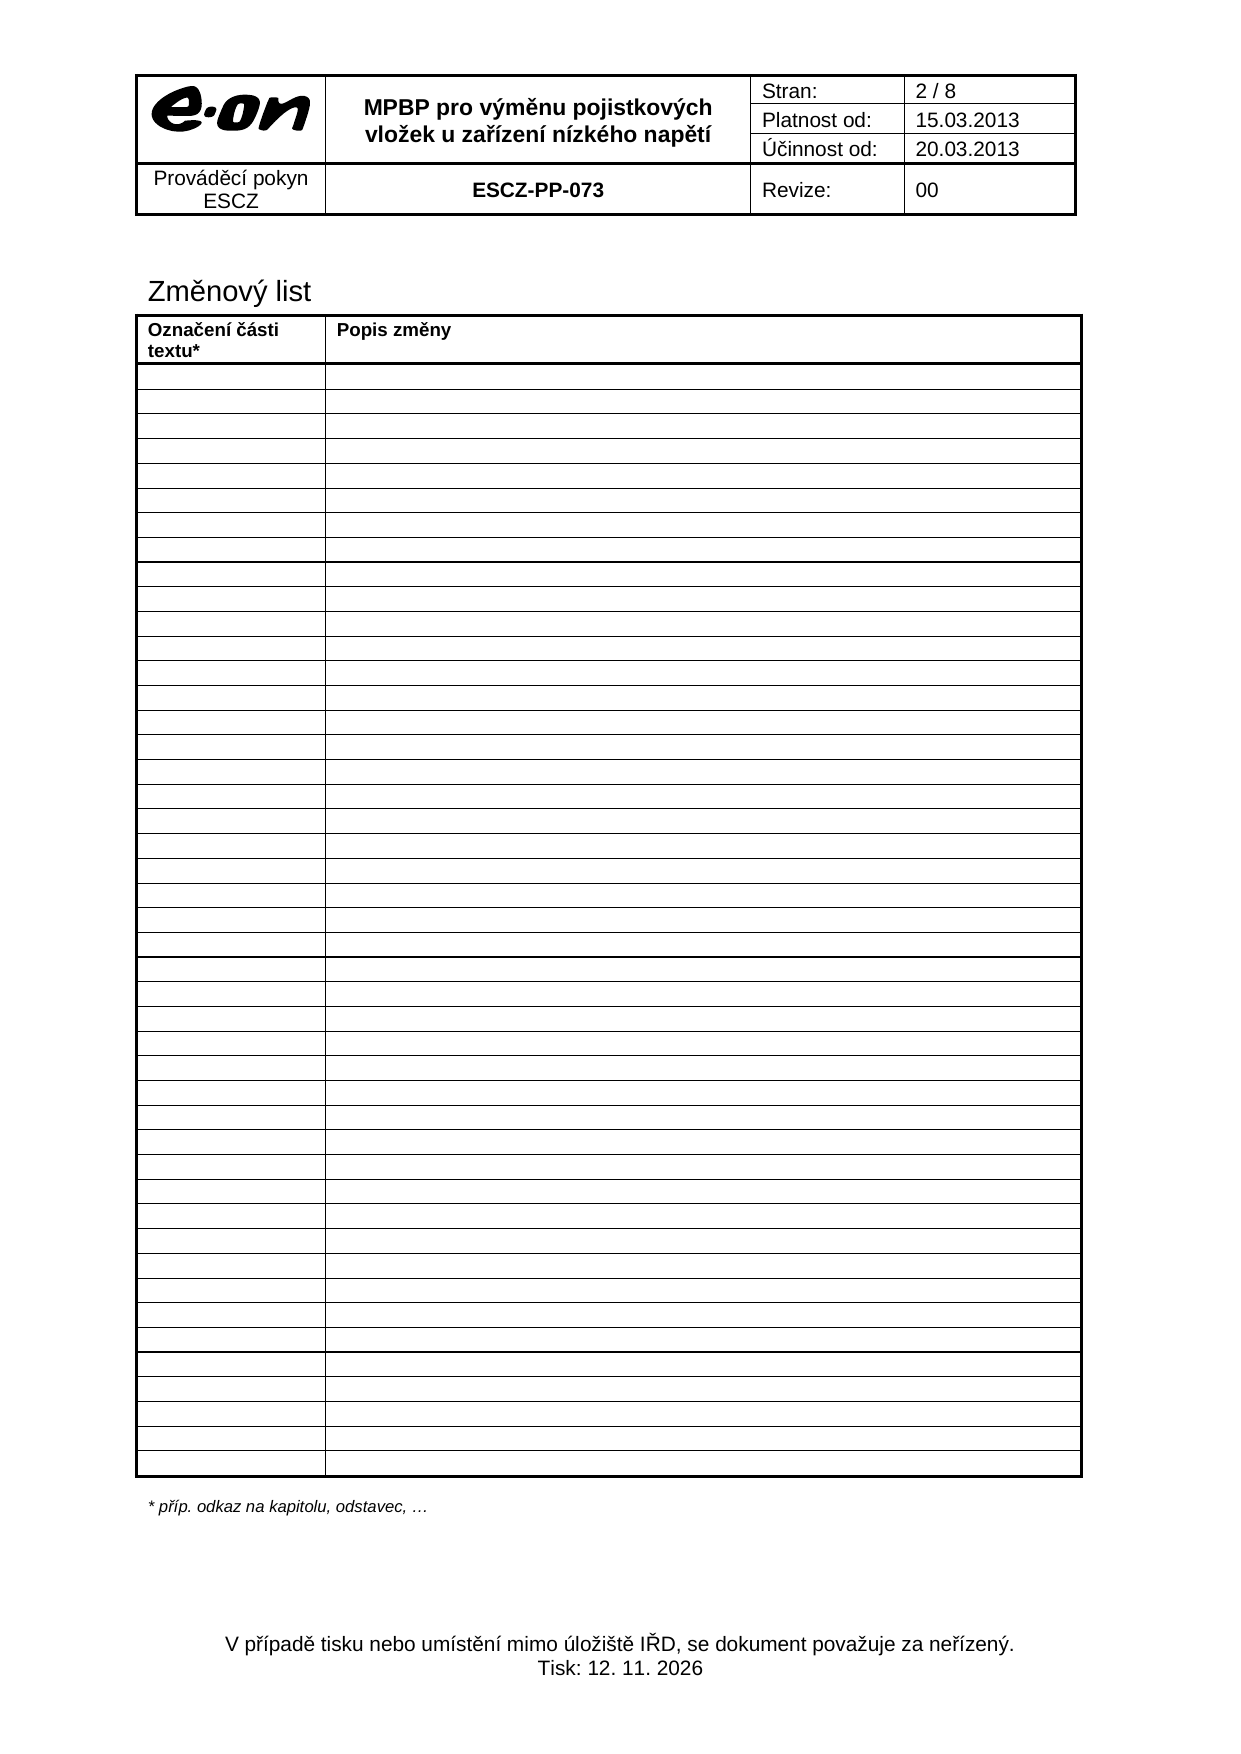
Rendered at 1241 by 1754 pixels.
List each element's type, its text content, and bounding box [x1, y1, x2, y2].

table_cell [326, 1451, 1080, 1475]
table_cell [326, 1180, 1080, 1203]
table_cell [138, 513, 325, 537]
table_cell [326, 809, 1080, 833]
table_cell [138, 809, 325, 833]
table_cell [138, 1229, 325, 1253]
table_cell [138, 982, 325, 1006]
table_cell [138, 1155, 325, 1179]
table_cell [326, 785, 1080, 808]
table_cell [138, 1204, 325, 1228]
table_cell [326, 1007, 1080, 1031]
table_cell [326, 834, 1080, 858]
table_cell [138, 1427, 325, 1450]
table_cell [326, 661, 1080, 685]
table_cell [326, 513, 1080, 537]
table_cell [326, 982, 1080, 1006]
table_cell [138, 686, 325, 709]
table_cell [138, 1032, 325, 1055]
table_cell [138, 637, 325, 660]
table_cell [138, 735, 325, 759]
table_header Popis změny [326, 317, 1080, 362]
table_header Označení části textu* [138, 317, 325, 362]
table_cell [138, 760, 325, 784]
table_cell [138, 859, 325, 882]
table_cell [326, 1056, 1080, 1080]
table_cell [326, 1303, 1080, 1327]
table_cell [138, 1451, 325, 1475]
table_cell [138, 1081, 325, 1104]
table_cell [138, 933, 325, 956]
table_cell [138, 1106, 325, 1129]
table_cell [138, 1279, 325, 1302]
table_cell [326, 1279, 1080, 1302]
table_cell [326, 958, 1080, 981]
table_cell [138, 1303, 325, 1327]
text * příp. odkaz na kapitolu, odstavec, … [148, 1497, 1092, 1516]
table_cell [326, 1155, 1080, 1179]
table_cell [138, 1402, 325, 1426]
text Změnový list [148, 274, 1092, 307]
table_cell [326, 1402, 1080, 1426]
table_cell [138, 834, 325, 858]
table_cell [138, 464, 325, 487]
table_cell [138, 612, 325, 636]
table_cell [138, 414, 325, 438]
table_cell [326, 563, 1080, 586]
table_cell [326, 884, 1080, 907]
table_cell [326, 489, 1080, 512]
table_cell [138, 1377, 325, 1401]
table_cell [138, 587, 325, 611]
table_cell [326, 637, 1080, 660]
table_cell [326, 1427, 1080, 1450]
table_cell [326, 686, 1080, 709]
table_cell [138, 1007, 325, 1031]
table_cell [326, 760, 1080, 784]
table_cell [138, 908, 325, 932]
table_cell [326, 1353, 1080, 1376]
table_cell [326, 1328, 1080, 1351]
table_cell [326, 439, 1080, 463]
table_cell [326, 859, 1080, 882]
table_cell [326, 538, 1080, 561]
table_cell [326, 933, 1080, 956]
table_cell [138, 489, 325, 512]
table_cell [138, 1056, 325, 1080]
table_cell [326, 390, 1080, 413]
table_cell [138, 538, 325, 561]
table_cell [138, 1353, 325, 1376]
table_cell [138, 958, 325, 981]
table_cell [326, 365, 1080, 389]
table_cell [326, 735, 1080, 759]
table_cell [326, 587, 1080, 611]
table_cell [326, 1081, 1080, 1104]
table_cell [138, 785, 325, 808]
table_cell [138, 390, 325, 413]
table_cell [138, 439, 325, 463]
table_cell [138, 365, 325, 389]
table_cell [138, 661, 325, 685]
table_cell [138, 1130, 325, 1154]
table_cell [326, 1377, 1080, 1401]
table_cell [326, 1204, 1080, 1228]
table_cell [326, 1106, 1080, 1129]
table_cell [138, 884, 325, 907]
table_cell [138, 711, 325, 734]
table_cell [326, 1130, 1080, 1154]
table_cell [326, 414, 1080, 438]
table_cell [326, 612, 1080, 636]
table_cell [326, 908, 1080, 932]
table_cell [326, 711, 1080, 734]
table_cell [326, 1229, 1080, 1253]
table_cell [138, 1328, 325, 1351]
table_cell [138, 1254, 325, 1277]
table_cell [138, 563, 325, 586]
table_cell [326, 1254, 1080, 1277]
table_cell [138, 1180, 325, 1203]
table_cell [326, 1032, 1080, 1055]
table_cell [326, 464, 1080, 487]
